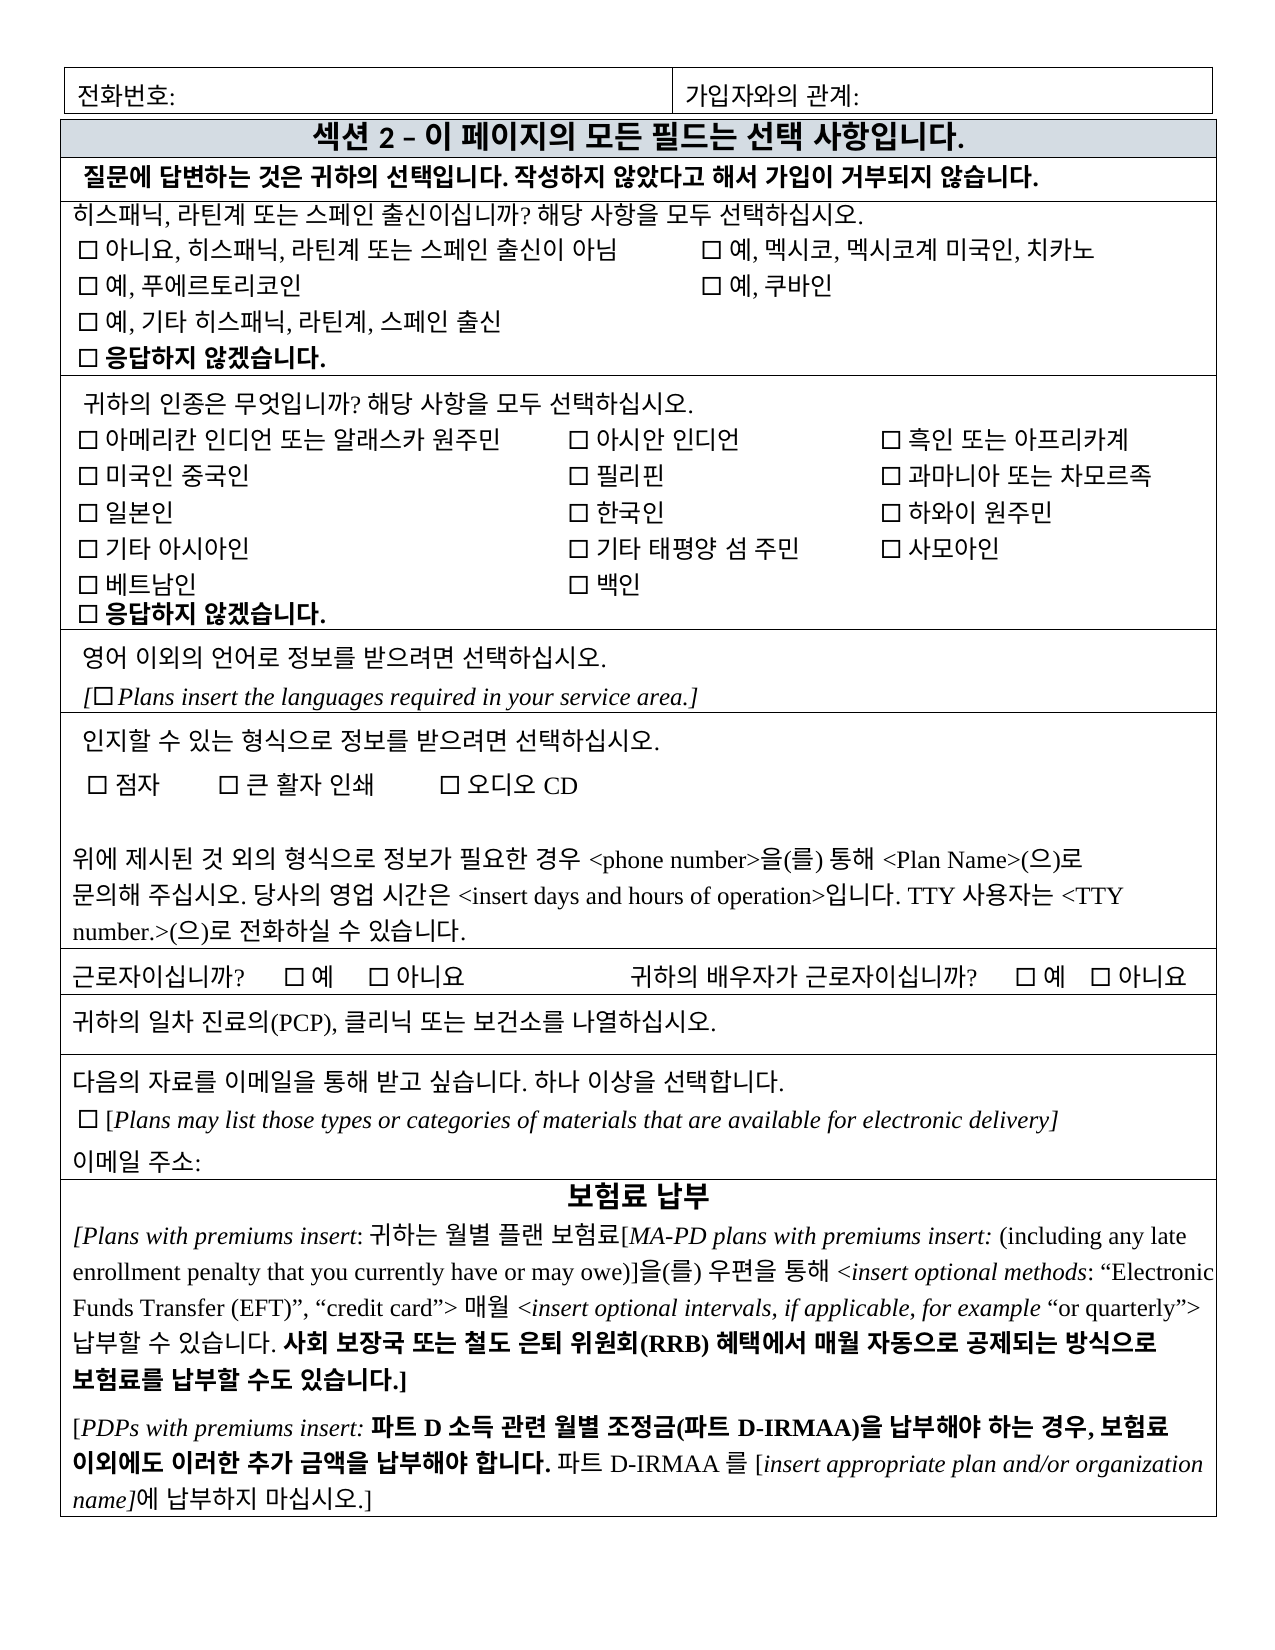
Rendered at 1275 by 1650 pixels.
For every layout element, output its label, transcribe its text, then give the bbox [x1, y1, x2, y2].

table_cell 영어 이외의 언어로 정보를 받으려면 선택하십시오. [ Plans insert the languages required in your service area.] [61, 630, 1216, 712]
table_cell 전화번호: [65, 68, 672, 113]
table_cell 히스패닉, 라틴계 또는 스페인 출신이십니까? 해당 사항을 모두 선택하십시오. 아니요, 히스패닉, 라틴계 또는 스페인 출신이 아님 예, 멕시코, 멕시코계 미국인, 치카노 예, 푸에르토리코인 예, 쿠바인 예, 기타 히스패닉, 라틴계, 스페인 출신 응답하지 않겠습니다. [61, 202, 1216, 375]
table_cell 다음의 자료를 이메일을 통해 받고 싶습니다. 하나 이상을 선택합니다. [Plans may list those types or categories of materials that are available for electronic delivery] 이메일 주소: [61, 1055, 1216, 1178]
table_cell 보험료 납부 [Plans with premiums insert: 귀하는 월별 플랜 보험료[MA-PD plans with premiums insert: (including any late enrollment penalty that you currently have or may owe)]을(를) 우편을 통해 <insert optional methods: “Electronic Funds Transfer (EFT)”, “credit card”> 매월 <insert optional intervals, if applicable, for example “or quarterly”> 납부할 수 있습니다. 사회 보장국 또는 철도 은퇴 위원회(RRB) 혜택에서 매월 자동으로 공제되는 방식으로 보험료를 납부할 수도 있습니다.] [PDPs with premiums insert: 파트 D 소득 관련 월별 조정금(파트 D-IRMAA)을 납부해야 하는 경우, 보험료 이외에도 이러한 추가 금액을 납부해야 합니다. 파트 D-IRMAA를 [insert appropriate plan and/or organization name]에 납부하지 마십시오.] [61, 1180, 1216, 1516]
table_header 섹션 2 – 이 페이지의 모든 필드는 선택 사항입니다. [61, 120, 1216, 157]
table_cell 근로자이십니까? 예 아니요 귀하의 배우자가 근로자이십니까? 예 아니요 [61, 949, 1216, 993]
table_cell 귀하의 일차 진료의(PCP), 클리닉 또는 보건소를 나열하십시오. [61, 995, 1216, 1053]
table_cell 인지할 수 있는 형식으로 정보를 받으려면 선택하십시오. 점자 큰 활자 인쇄 오디오 CD 위에 제시된 것 외의 형식으로 정보가 필요한 경우 <phone number>을(를) 통해 <Plan Name>(으)로 문의해 주십시오. 당사의 영업 시간은 <insert days and hours of operation>입니다. TTY 사용자는 <TTY number.>(으)로 전화하실 수 있습니다. [61, 713, 1216, 948]
table_cell 귀하의 인종은 무엇입니까? 해당 사항을 모두 선택하십시오. 아메리칸 인디언 또는 알래스카 원주민 아시안 인디언 흑인 또는 아프리카계 미국인 중국인 필리핀 과마니아 또는 차모르족 일본인 한국인 하와이 원주민 기타 아시아인 기타 태평양 섬 주민 사모아인 베트남인 백인 응답하지 않겠습니다. [61, 376, 1216, 629]
table_cell 가입자와의 관계: [673, 68, 1212, 113]
table_cell 질문에 답변하는 것은 귀하의 선택입니다. 작성하지 않았다고 해서 가입이 거부되지 않습니다. [61, 158, 1216, 201]
